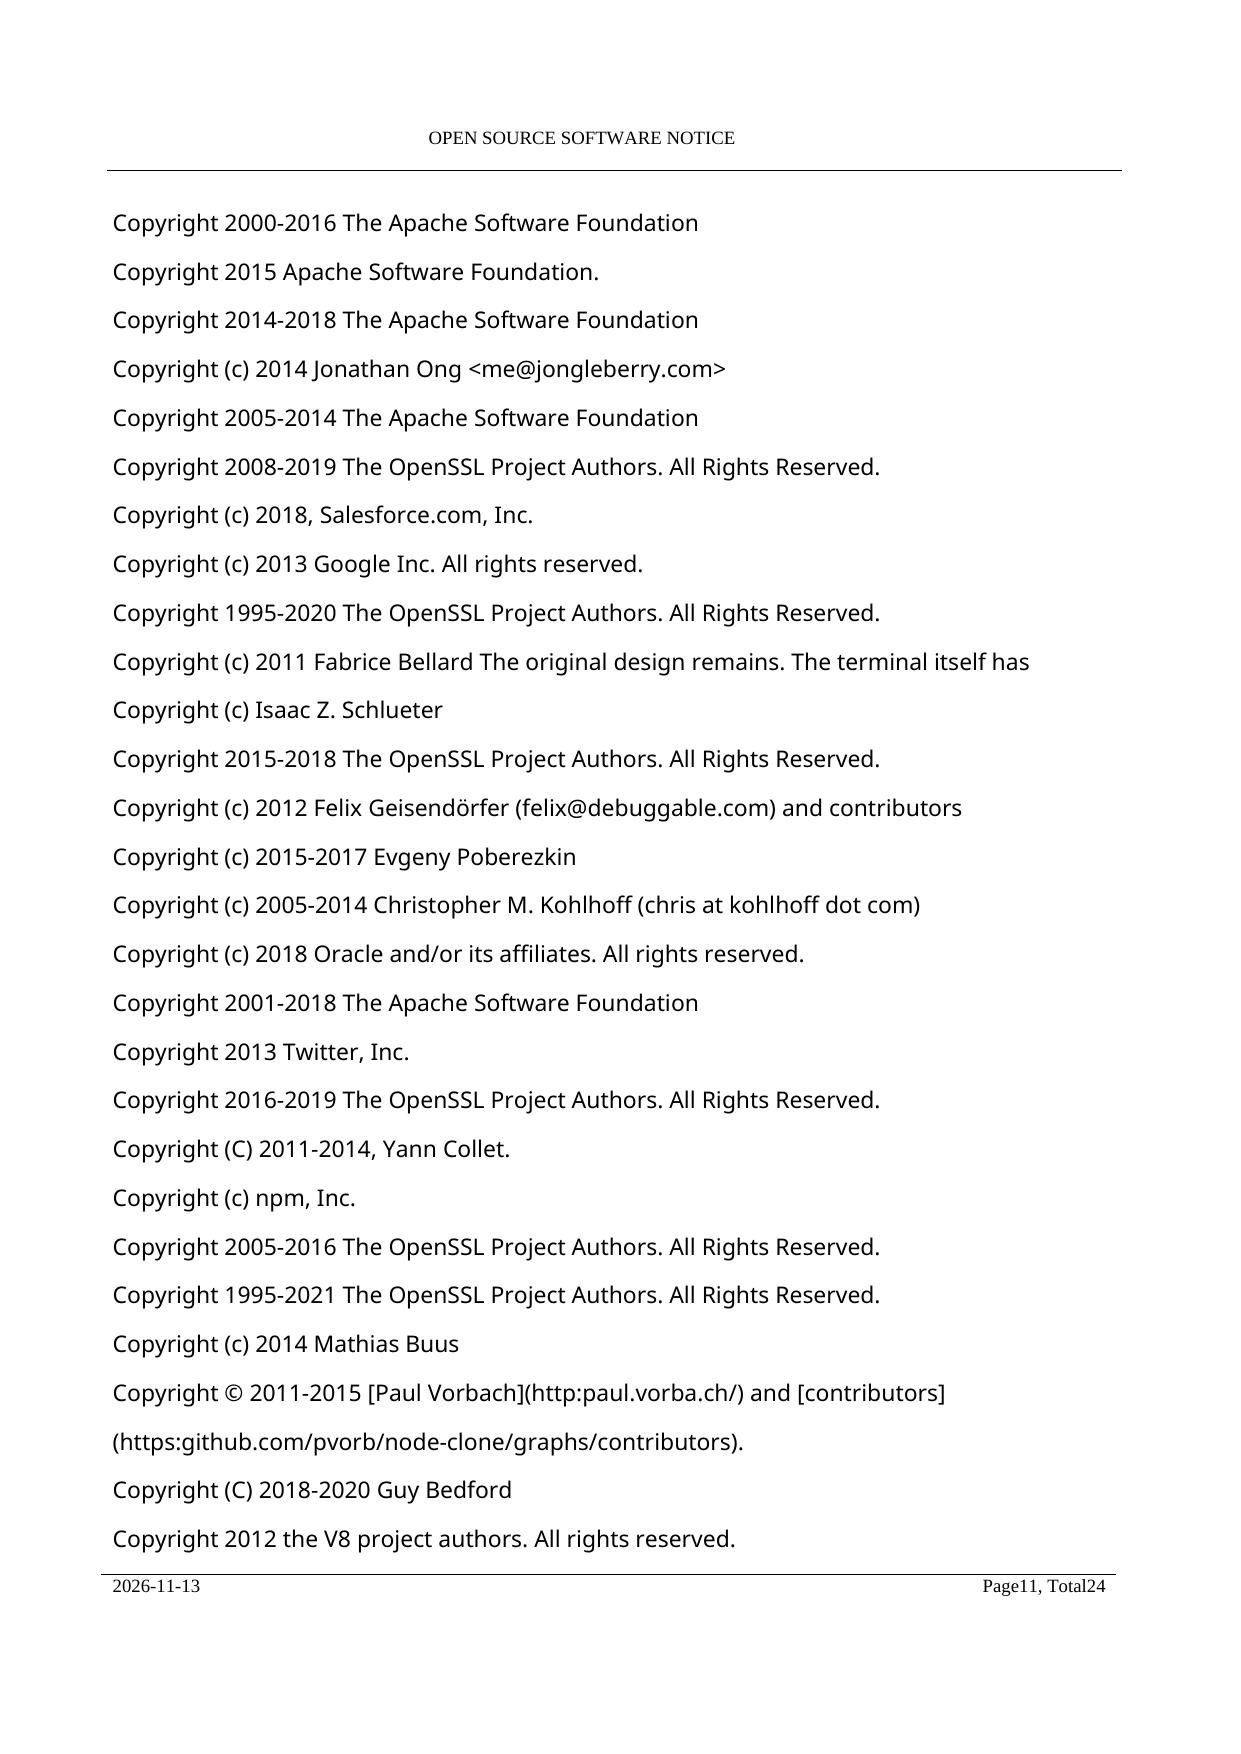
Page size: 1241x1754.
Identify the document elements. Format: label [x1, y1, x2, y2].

text [112, 206, 1128, 1555]
